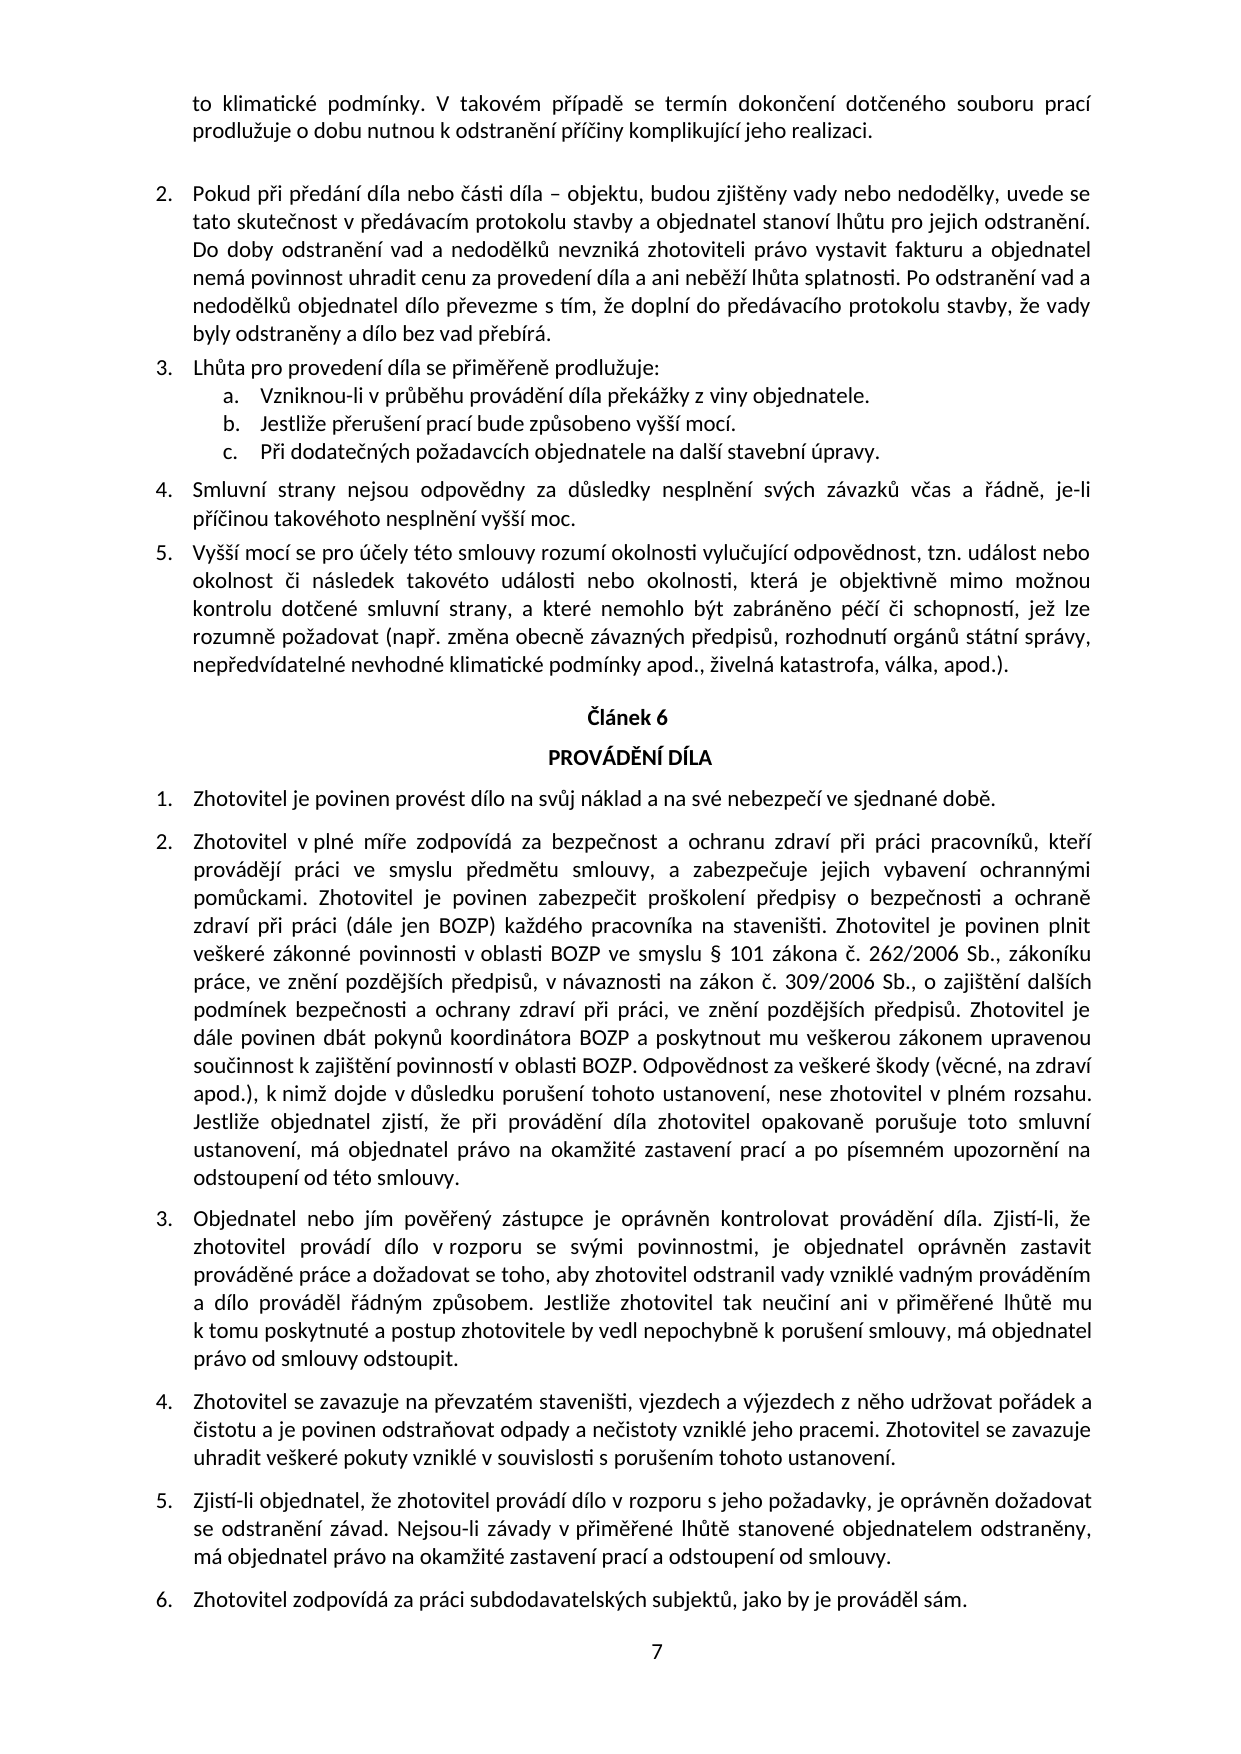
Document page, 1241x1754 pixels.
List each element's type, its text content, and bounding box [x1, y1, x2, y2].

list Lhůta pro provedení díla se přiměřeně prodlužuje: [156, 353, 1093, 381]
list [192, 89, 1093, 145]
list Zhotovitel je povinen provést dílo na svůj náklad a na své nebezpečí ve sjednané době. [156, 784, 1093, 812]
text Provádění díla [162, 743, 1093, 772]
list Zhotovitel zodpovídá za práci subdodavatelských subjektů, jako by je prováděl sám. [156, 1585, 1093, 1613]
list Zjistí-li objednatel, že zhotovitel provádí dílo v rozporu s jeho požadavky, je oprávněn dožadovat se odstranění závad. Nejsou-li závady v přiměřené lhůtě stanovené objednatelem odstraněny, má objednatel právo na okamžité zastavení prací a odstoupení od smlouvy. [156, 1486, 1093, 1570]
list Pokud při předání díla nebo části díla – objektu, budou zjištěny vady nebo nedodělky, uvede se tato skutečnost v předávacím protokolu stavby a objednatel stanoví lhůtu pro jejich odstranění. Do doby odstranění vad a nedodělků nevzniká zhotoviteli právo vystavit fakturu a objednatel nemá povinnost uhradit cenu za provedení díla a ani neběží lhůta splatnosti. Po odstranění vad a nedodělků objednatel dílo převezme s tím, že doplní do předávacího protokolu stavby, že vady byly odstraněny a dílo bez vad přebírá. [155, 179, 1093, 347]
list Zhotovitel se zavazuje na převzatém staveništi, vjezdech a výjezdech z něho udržovat pořádek a čistotu a je povinen odstraňovat odpady a nečistoty vzniklé jeho pracemi. Zhotovitel se zavazuje uhradit veškeré pokuty vzniklé v souvislosti s porušením tohoto ustanovení. [156, 1387, 1093, 1471]
list Vzniknou-li v průběhu provádění díla překážky z viny objednatele. [223, 381, 1093, 409]
list Zhotovitel v plné míře zodpovídá za bezpečnost a ochranu zdraví při práci pracovníků, kteří provádějí práci ve smyslu předmětu smlouvy, a zabezpečuje jejich vybavení ochrannými pomůckami. Zhotovitel je povinen zabezpečit proškolení předpisy o bezpečnosti a ochraně zdraví při práci (dále jen BOZP) každého pracovníka na staveništi. Zhotovitel je povinen plnit veškeré zákonné povinnosti v oblasti BOZP ve smyslu § 101 zákona č. 262/2006 Sb., zákoníku práce, ve znění pozdějších předpisů, v návaznosti na zákon č. 309/2006 Sb., o zajištění dalších podmínek bezpečnosti a ochrany zdraví při práci, ve znění pozdějších předpisů. Zhotovitel je dále povinen dbát pokynů koordinátora BOZP a poskytnout mu veškerou zákonem upravenou součinnost k zajištění povinností v oblasti BOZP. Odpovědnost za veškeré škody (věcné, na zdraví apod.), k nimž dojde v důsledku porušení tohoto ustanovení, nese zhotovitel v plném rozsahu. Jestliže objednatel zjistí, že při provádění díla zhotovitel opakovaně porušuje toto smluvní ustanovení, má objednatel právo na okamžité zastavení prací a po písemném upozornění na odstoupení od této smlouvy. [156, 827, 1093, 1191]
list Objednatel nebo jím pověřený zástupce je oprávněn kontrolovat provádění díla. Zjistí-li, že zhotovitel provádí dílo v rozporu se svými povinnostmi, je objednatel oprávněn zastavit prováděné práce a dožadovat se toho, aby zhotovitel odstranil vady vzniklé vadným prováděním a dílo prováděl řádným způsobem. Jestliže zhotovitel tak neučiní ani v přiměřené lhůtě mu k tomu poskytnuté a postup zhotovitele by vedl nepochybně k porušení smlouvy, má objednatel právo od smlouvy odstoupit. [156, 1204, 1093, 1372]
list Vyšší mocí se pro účely této smlouvy rozumí okolnosti vylučující odpovědnost, tzn. událost nebo okolnost či následek takovéto události nebo okolnosti, která je objektivně mimo možnou kontrolu dotčené smluvní strany, a které nemohlo být zabráněno péčí či schopností, jež lze rozumně požadovat (např. změna obecně závazných předpisů, rozhodnutí orgánů státní správy, nepředvídatelné nevhodné klimatické podmínky apod., živelná katastrofa, válka, apod.). [155, 538, 1093, 678]
list Při dodatečných požadavcích objednatele na další stavební úpravy. [223, 437, 1093, 465]
list Jestliže přerušení prací bude způsobeno vyšší mocí. [223, 409, 1093, 437]
list Smluvní strany nejsou odpovědny za důsledky nesplnění svých závazků včas a řádně, je-li příčinou takovéhoto nesplnění vyšší moc. [155, 476, 1093, 532]
subtitle Článek 6 [162, 703, 1093, 731]
